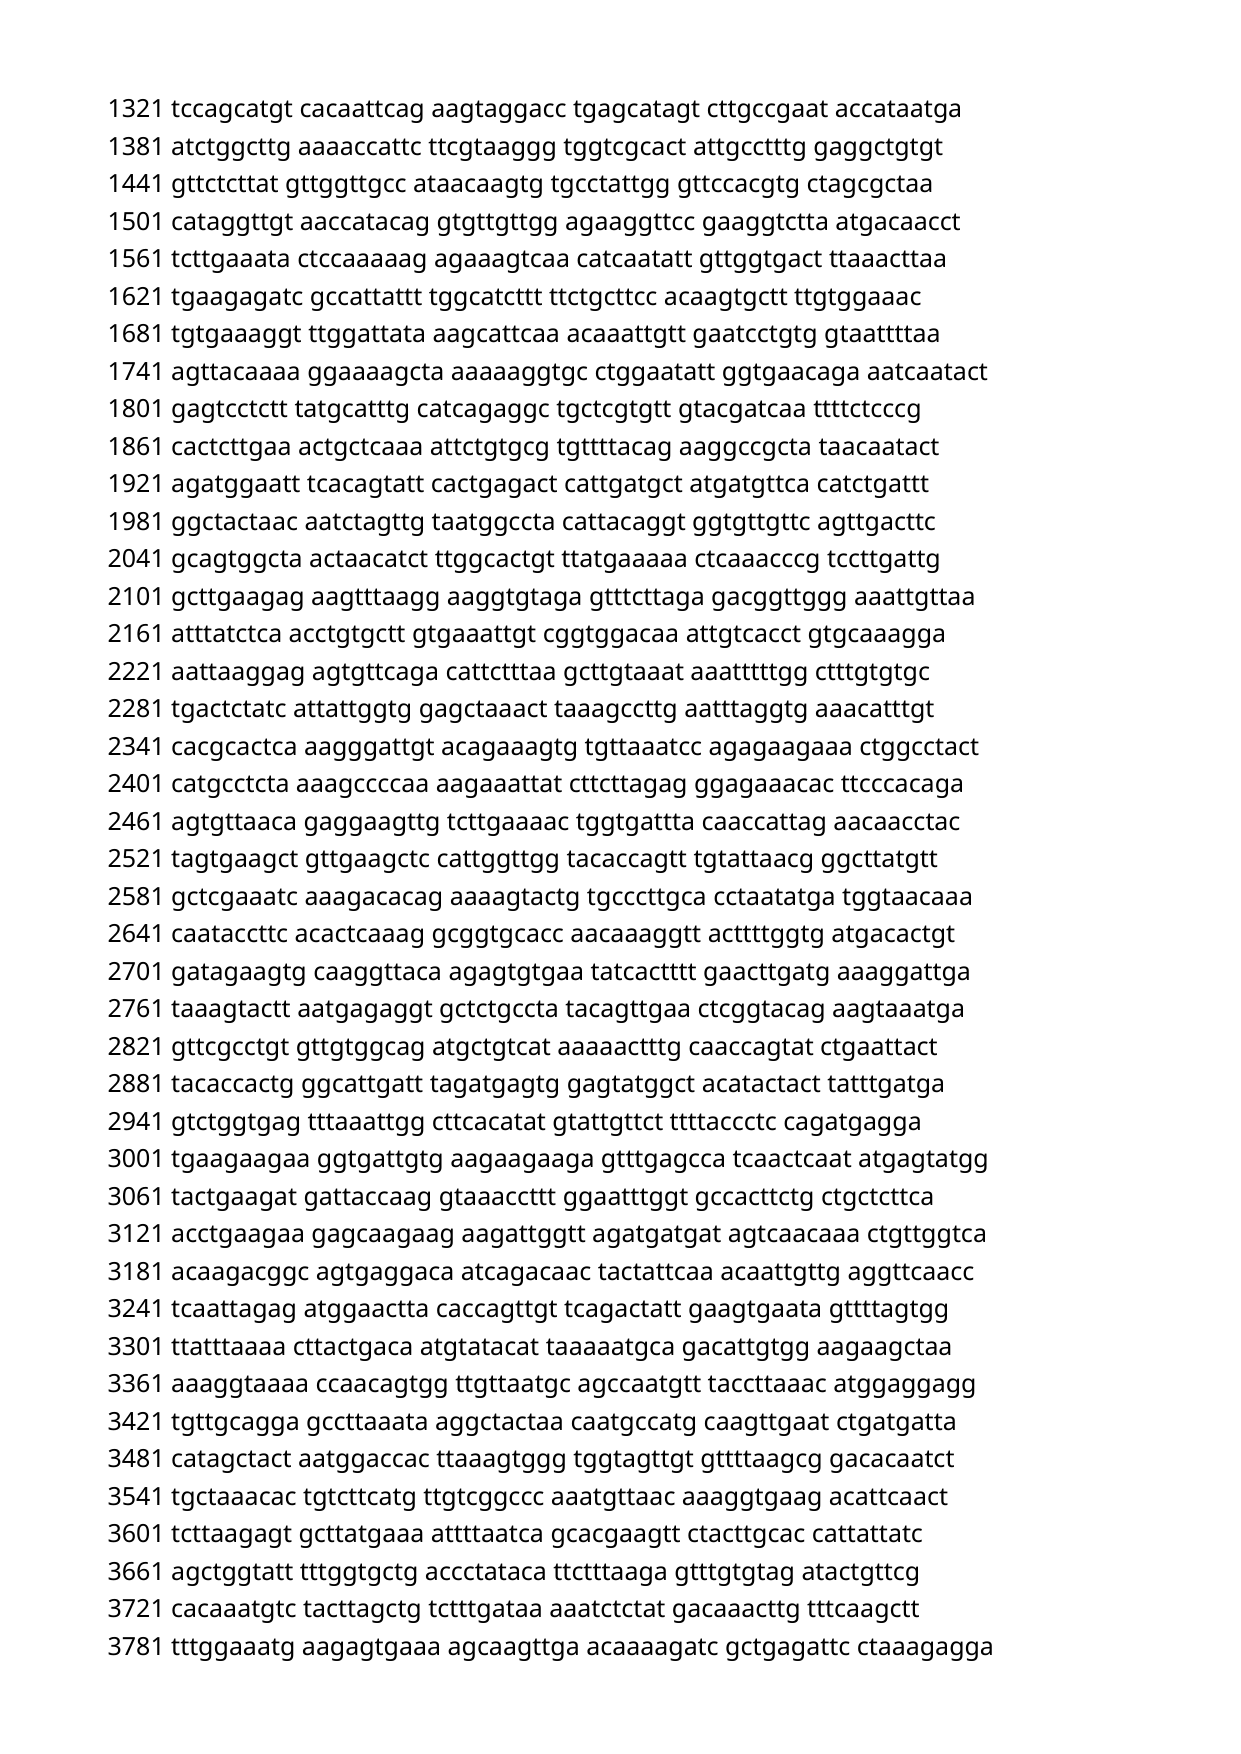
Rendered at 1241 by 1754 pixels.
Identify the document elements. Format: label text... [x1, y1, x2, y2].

text 3181 acaagacggc agtgaggaca atcagacaac tactattcaa acaattgttg aggttcaacc [75, 1252, 1165, 1289]
text 3121 acctgaagaa gagcaagaag aagattggtt agatgatgat agtcaacaaa ctgttggtca [75, 1214, 1165, 1252]
text 2701 gatagaagtg caaggttaca agagtgtgaa tatcactttt gaacttgatg aaaggattga [75, 952, 1165, 989]
text 3061 tactgaagat gattaccaag gtaaaccttt ggaatttggt gccacttctg ctgctcttca [75, 1177, 1165, 1214]
text 1741 agttacaaaa ggaaaagcta aaaaaggtgc ctggaatatt ggtgaacaga aatcaatact [75, 352, 1165, 389]
text 3481 catagctact aatggaccac ttaaagtggg tggtagttgt gttttaagcg gacacaatct [75, 1439, 1165, 1477]
text 1981 ggctactaac aatctagttg taatggccta cattacaggt ggtgttgttc agttgacttc [75, 502, 1165, 539]
text 2821 gttcgcctgt gttgtggcag atgctgtcat aaaaactttg caaccagtat ctgaattact [75, 1027, 1165, 1064]
text 3601 tcttaagagt gcttatgaaa attttaatca gcacgaagtt ctacttgcac cattattatc [75, 1514, 1165, 1552]
text 2041 gcagtggcta actaacatct ttggcactgt ttatgaaaaa ctcaaacccg tccttgattg [75, 539, 1165, 577]
text 2581 gctcgaaatc aaagacacag aaaagtactg tgcccttgca cctaatatga tggtaacaaa [75, 877, 1165, 914]
text 2941 gtctggtgag tttaaattgg cttcacatat gtattgttct ttttaccctc cagatgagga [75, 1102, 1165, 1139]
text 3361 aaaggtaaaa ccaacagtgg ttgttaatgc agccaatgtt taccttaaac atggaggagg [75, 1364, 1165, 1402]
text 1381 atctggcttg aaaaccattc ttcgtaaggg tggtcgcact attgcctttg gaggctgtgt [75, 127, 1165, 164]
text 3241 tcaattagag atggaactta caccagttgt tcagactatt gaagtgaata gttttagtgg [75, 1289, 1165, 1327]
text 3541 tgctaaacac tgtcttcatg ttgtcggccc aaatgttaac aaaggtgaag acattcaact [75, 1477, 1165, 1514]
text 2761 taaagtactt aatgagaggt gctctgccta tacagttgaa ctcggtacag aagtaaatga [75, 989, 1165, 1027]
text 1621 tgaagagatc gccattattt tggcatcttt ttctgcttcc acaagtgctt ttgtggaaac [75, 277, 1165, 314]
text 3661 agctggtatt tttggtgctg accctataca ttctttaaga gtttgtgtag atactgttcg [75, 1552, 1165, 1589]
text 2521 tagtgaagct gttgaagctc cattggttgg tacaccagtt tgtattaacg ggcttatgtt [75, 839, 1165, 877]
text 1441 gttctcttat gttggttgcc ataacaagtg tgcctattgg gttccacgtg ctagcgctaa [75, 164, 1165, 202]
text 1681 tgtgaaaggt ttggattata aagcattcaa acaaattgtt gaatcctgtg gtaattttaa [75, 314, 1165, 352]
text 1501 cataggttgt aaccatacag gtgttgttgg agaaggttcc gaaggtctta atgacaacct [75, 202, 1165, 239]
text 1921 agatggaatt tcacagtatt cactgagact cattgatgct atgatgttca catctgattt [75, 464, 1165, 502]
text 1561 tcttgaaata ctccaaaaag agaaagtcaa catcaatatt gttggtgact ttaaacttaa [75, 239, 1165, 277]
text 3001 tgaagaagaa ggtgattgtg aagaagaaga gtttgagcca tcaactcaat atgagtatgg [75, 1139, 1165, 1177]
text 2641 caataccttc acactcaaag gcggtgcacc aacaaaggtt acttttggtg atgacactgt [75, 914, 1165, 952]
text 2281 tgactctatc attattggtg gagctaaact taaagccttg aatttaggtg aaacatttgt [75, 689, 1165, 727]
text 1321 tccagcatgt cacaattcag aagtaggacc tgagcatagt cttgccgaat accataatga [75, 89, 1165, 127]
text 2461 agtgttaaca gaggaagttg tcttgaaaac tggtgattta caaccattag aacaacctac [75, 802, 1165, 839]
text 2101 gcttgaagag aagtttaagg aaggtgtaga gtttcttaga gacggttggg aaattgttaa [75, 577, 1165, 614]
text 1801 gagtcctctt tatgcatttg catcagaggc tgctcgtgtt gtacgatcaa ttttctcccg [75, 389, 1165, 427]
text 3421 tgttgcagga gccttaaata aggctactaa caatgccatg caagttgaat ctgatgatta [75, 1402, 1165, 1439]
text 2341 cacgcactca aagggattgt acagaaagtg tgttaaatcc agagaagaaa ctggcctact [75, 727, 1165, 764]
text 2881 tacaccactg ggcattgatt tagatgagtg gagtatggct acatactact tatttgatga [75, 1064, 1165, 1102]
text 3721 cacaaatgtc tacttagctg tctttgataa aaatctctat gacaaacttg tttcaagctt [75, 1589, 1165, 1627]
text 2401 catgcctcta aaagccccaa aagaaattat cttcttagag ggagaaacac ttcccacaga [75, 764, 1165, 802]
text 3781 tttggaaatg aagagtgaaa agcaagttga acaaaagatc gctgagattc ctaaagagga [75, 1627, 1165, 1664]
text 2161 atttatctca acctgtgctt gtgaaattgt cggtggacaa attgtcacct gtgcaaagga [75, 614, 1165, 652]
text 3301 ttatttaaaa cttactgaca atgtatacat taaaaatgca gacattgtgg aagaagctaa [75, 1327, 1165, 1364]
text 2221 aattaaggag agtgttcaga cattctttaa gcttgtaaat aaatttttgg ctttgtgtgc [75, 652, 1165, 689]
text 1861 cactcttgaa actgctcaaa attctgtgcg tgttttacag aaggccgcta taacaatact [75, 427, 1165, 464]
